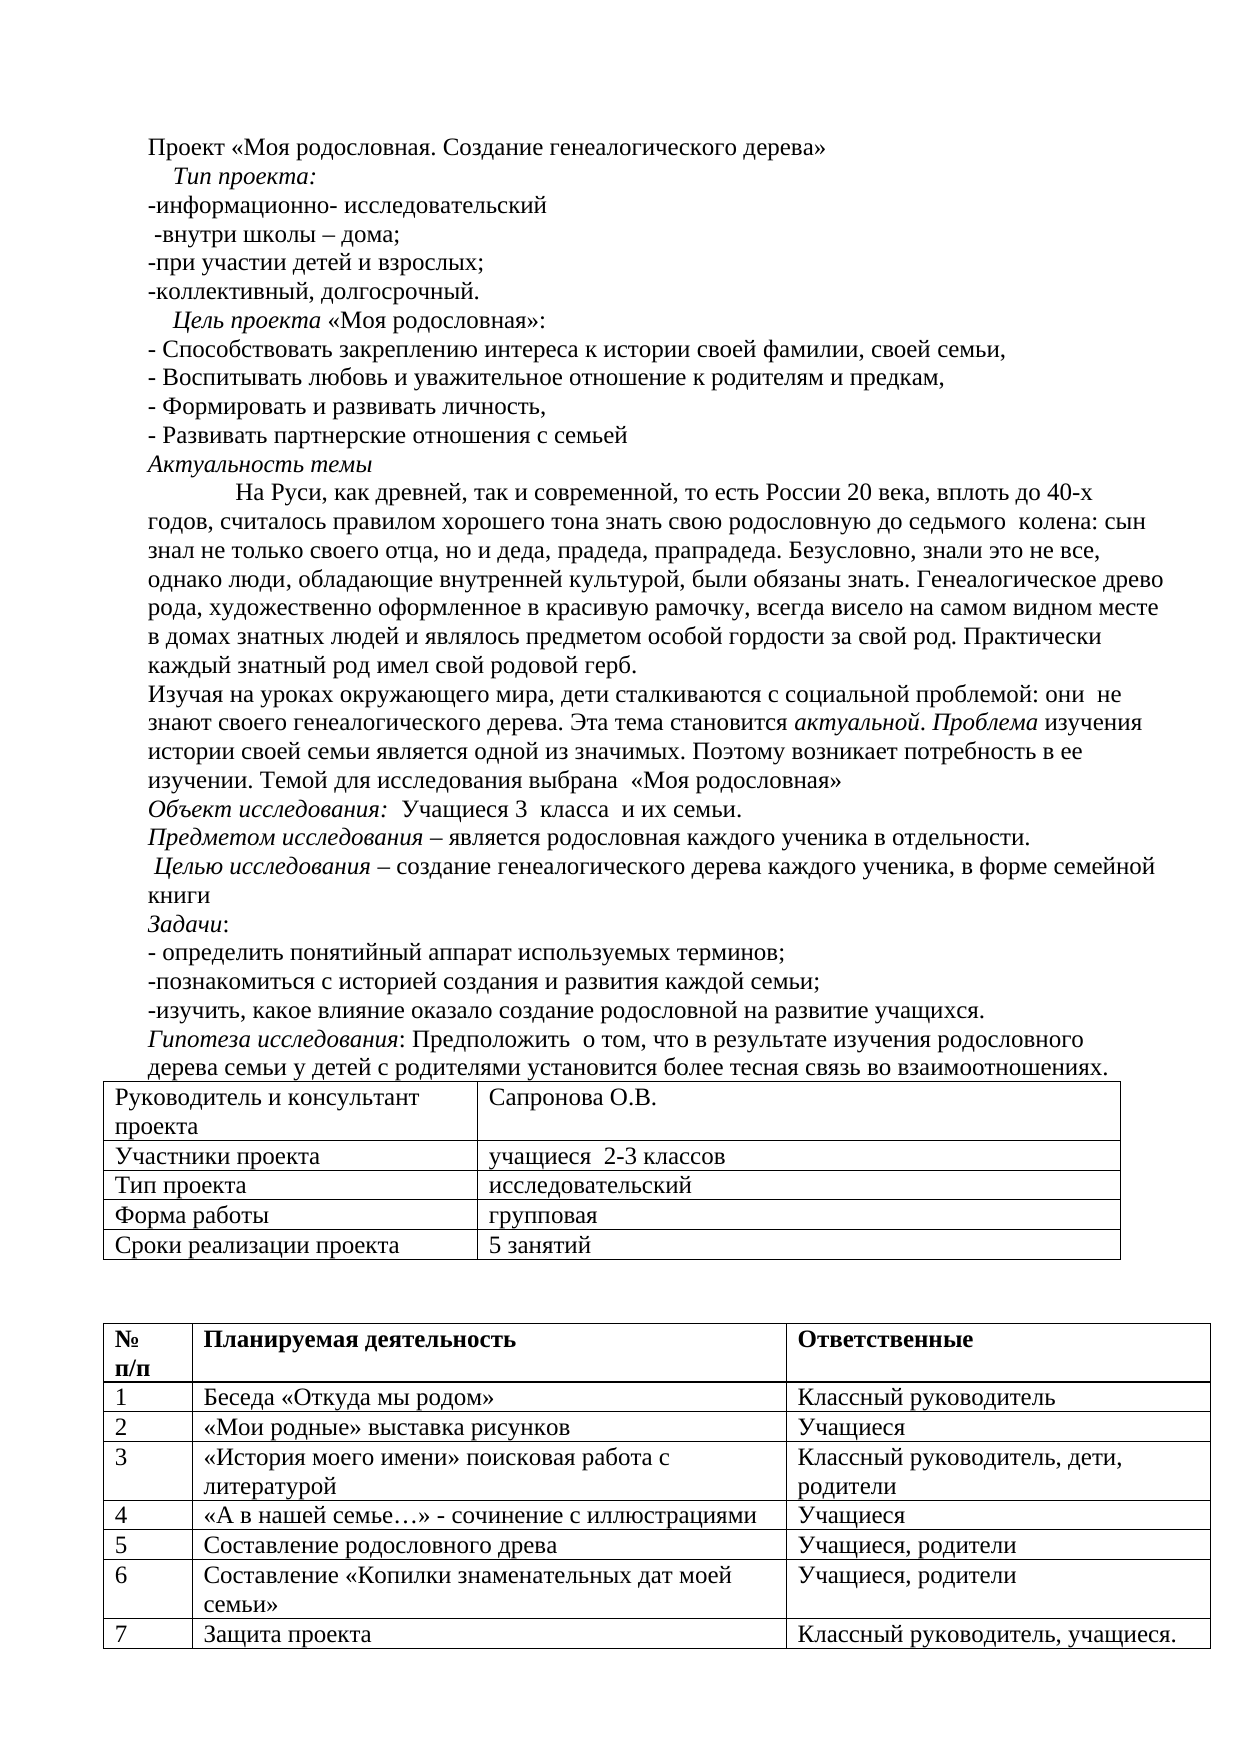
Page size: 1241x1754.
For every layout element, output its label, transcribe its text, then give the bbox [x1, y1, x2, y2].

table_cell «Мои родные» выставка рисунков [193, 1412, 786, 1441]
table_cell 2 [104, 1412, 192, 1441]
table_cell Классный руководитель, учащиеся. [787, 1619, 1210, 1647]
text -при участии детей и взрослых; [148, 247, 1165, 276]
table_cell 4 [104, 1501, 192, 1529]
text -коллективный, долгосрочный. [148, 276, 1165, 305]
table_cell Учащиеся [787, 1501, 1210, 1529]
text Задачи: [148, 909, 1165, 937]
table_cell 1 [104, 1383, 192, 1411]
text Изучая на уроках окружающего мира, дети сталкиваются с социальной проблемой: они не знают своего генеалогического дерева. Эта тема становится актуальной. Проблема изучения истории своей семьи является одной из значимых. Поэтому возникает потребность в ее изучении. Темой для исследования выбрана «Моя родословная» [148, 679, 1165, 794]
table_cell 3 [104, 1442, 192, 1499]
table_cell Классный руководитель [787, 1383, 1210, 1411]
text - Воспитывать любовь и уважительное отношение к родителям и предкам, [148, 362, 1165, 391]
text - Способствовать закреплению интереса к истории своей фамилии, своей семьи, [148, 334, 1165, 362]
text На Руси, как древней, так и современной, то есть России 20 века, вплоть до 40-х годов, считалось правилом хорошего тона знать свою родословную до седьмого колена: сын знал не только своего отца, но и деда, прадеда, прапрадеда. Безусловно, знали это не все, однако люди, обладающие внутренней культурой, были обязаны знать. Генеалогическое древо рода, художественно оформленное в красивую рамочку, всегда висело на самом видном месте в домах знатных людей и являлось предметом особой гордости за свой род. Практически каждый знатный род имел свой родовой герб. [148, 477, 1165, 679]
text Цель проекта «Моя родословная»: [148, 305, 1165, 334]
table_cell Составление родословного древа [193, 1530, 786, 1559]
table_cell Сроки реализации проекта [104, 1230, 477, 1259]
text - определить понятийный аппарат используемых терминов; [148, 937, 1165, 966]
text -изучить, какое влияние оказало создание родословной на развитие учащихся. [148, 995, 1165, 1024]
text -познакомиться с историей создания и развития каждой семьи; [148, 966, 1165, 995]
table_header № п/п [104, 1324, 192, 1381]
text Гипотеза исследования: Предположить о том, что в результате изучения родословного дерева семьи у детей с родителями установится более тесная связь во взаимоотношениях. [148, 1024, 1165, 1081]
table_cell «А в нашей семье…» - сочинение с иллюстрациями [193, 1501, 786, 1529]
table_header Сапронова О.В. [478, 1082, 1120, 1140]
table_cell Форма работы [104, 1200, 477, 1229]
table_cell Учащиеся [787, 1412, 1210, 1441]
table_cell Участники проекта [104, 1141, 477, 1169]
text Актуальность темы [148, 449, 1165, 477]
table_cell «История моего имени» поисковая работа с литературой [193, 1442, 786, 1499]
text Проект «Моя родословная. Создание генеалогического дерева» [148, 132, 1165, 161]
table_header Руководитель и консультант проекта [104, 1082, 477, 1140]
table_cell Учащиеся, родители [787, 1560, 1210, 1618]
table_cell Защита проекта [193, 1619, 786, 1647]
text -внутри школы – дома; [148, 219, 1165, 247]
text - Формировать и развивать личность, [148, 391, 1165, 420]
text - Развивать партнерские отношения с семьей [148, 420, 1165, 449]
table_cell 6 [104, 1560, 192, 1618]
table_header Планируемая деятельность [193, 1324, 786, 1381]
text Предметом исследования – является родословная каждого ученика в отдельности. [148, 822, 1165, 851]
table_header Ответственные [787, 1324, 1210, 1381]
table_cell 5 [104, 1530, 192, 1559]
table_cell 5 занятий [478, 1230, 1120, 1259]
table_cell групповая [478, 1200, 1120, 1229]
table_cell Беседа «Откуда мы родом» [193, 1383, 786, 1411]
table_cell исследовательский [478, 1171, 1120, 1199]
table_cell 7 [104, 1619, 192, 1647]
table_cell Классный руководитель, дети, родители [787, 1442, 1210, 1499]
text Объект исследования: Учащиеся 3 класса и их семьи. [148, 794, 1165, 822]
text -информационно- исследовательский [148, 190, 1165, 219]
table_cell учащиеся 2-3 классов [478, 1141, 1120, 1169]
table_cell Учащиеся, родители [787, 1530, 1210, 1559]
table_cell Тип проекта [104, 1171, 477, 1199]
text Целью исследования – создание генеалогического дерева каждого ученика, в форме семейной книги [148, 851, 1165, 909]
text Тип проекта: [148, 161, 1165, 190]
table_cell Составление «Копилки знаменательных дат моей семьи» [193, 1560, 786, 1618]
